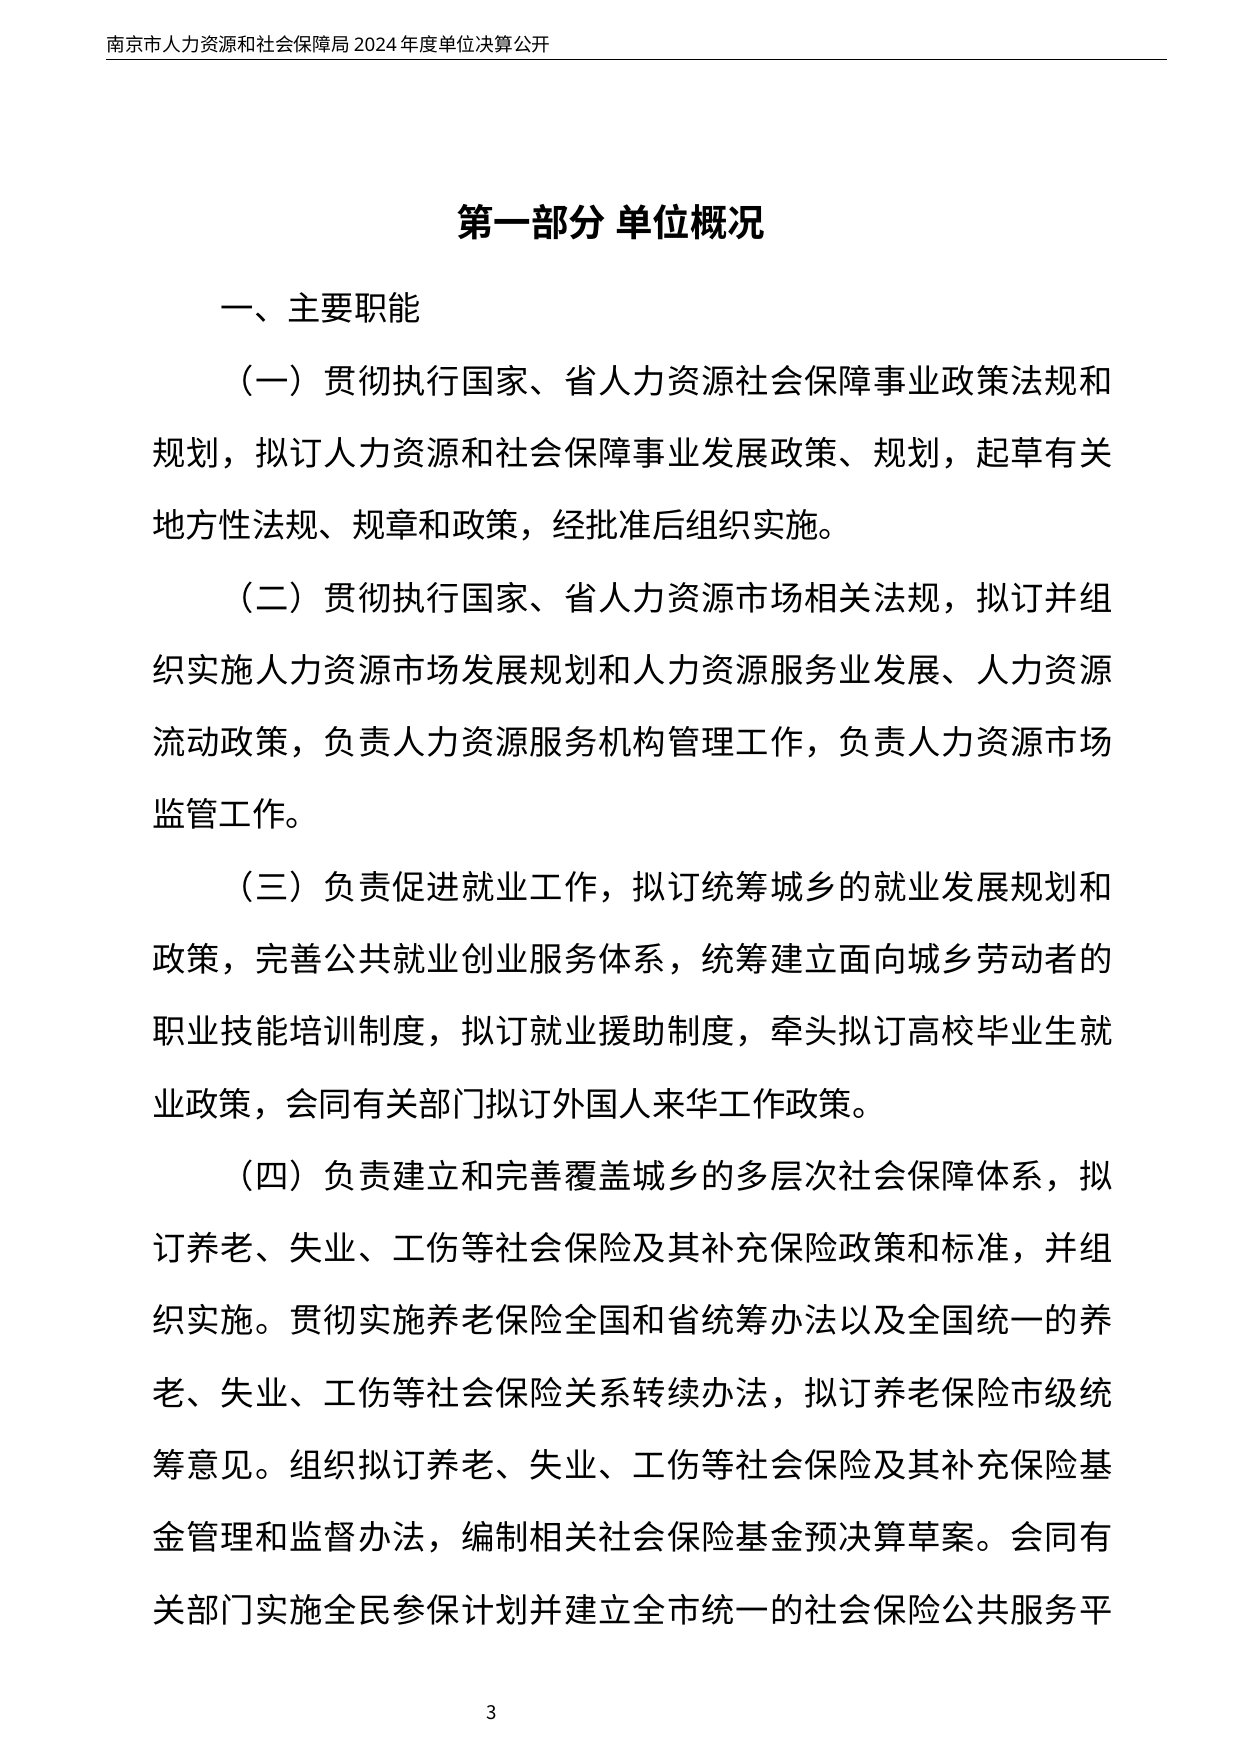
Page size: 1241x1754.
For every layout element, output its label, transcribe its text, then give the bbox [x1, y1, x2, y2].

subtitle 第一部分 单位概况 [106, 186, 1115, 249]
text 一、主要职能 [152, 282, 1115, 330]
text （一）贯彻执行国家、省人力资源社会保障事业政策法规和规划，拟订人力资源和社会保障事业发展政策、规划，起草有关地方性法规、规章和政策，经批准后组织实施。 [152, 354, 1115, 547]
text （三）负责促进就业工作，拟订统筹城乡的就业发展规划和政策，完善公共就业创业服务体系，统筹建立面向城乡劳动者的职业技能培训制度，拟订就业援助制度，牵头拟订高校毕业生就业政策，会同有关部门拟订外国人来华工作政策。 [152, 861, 1115, 1126]
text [152, 1150, 1115, 1632]
text （二）贯彻执行国家、省人力资源市场相关法规，拟订并组织实施人力资源市场发展规划和人力资源服务业发展、人力资源流动政策，负责人力资源服务机构管理工作，负责人力资源市场监管工作。 [152, 571, 1115, 836]
